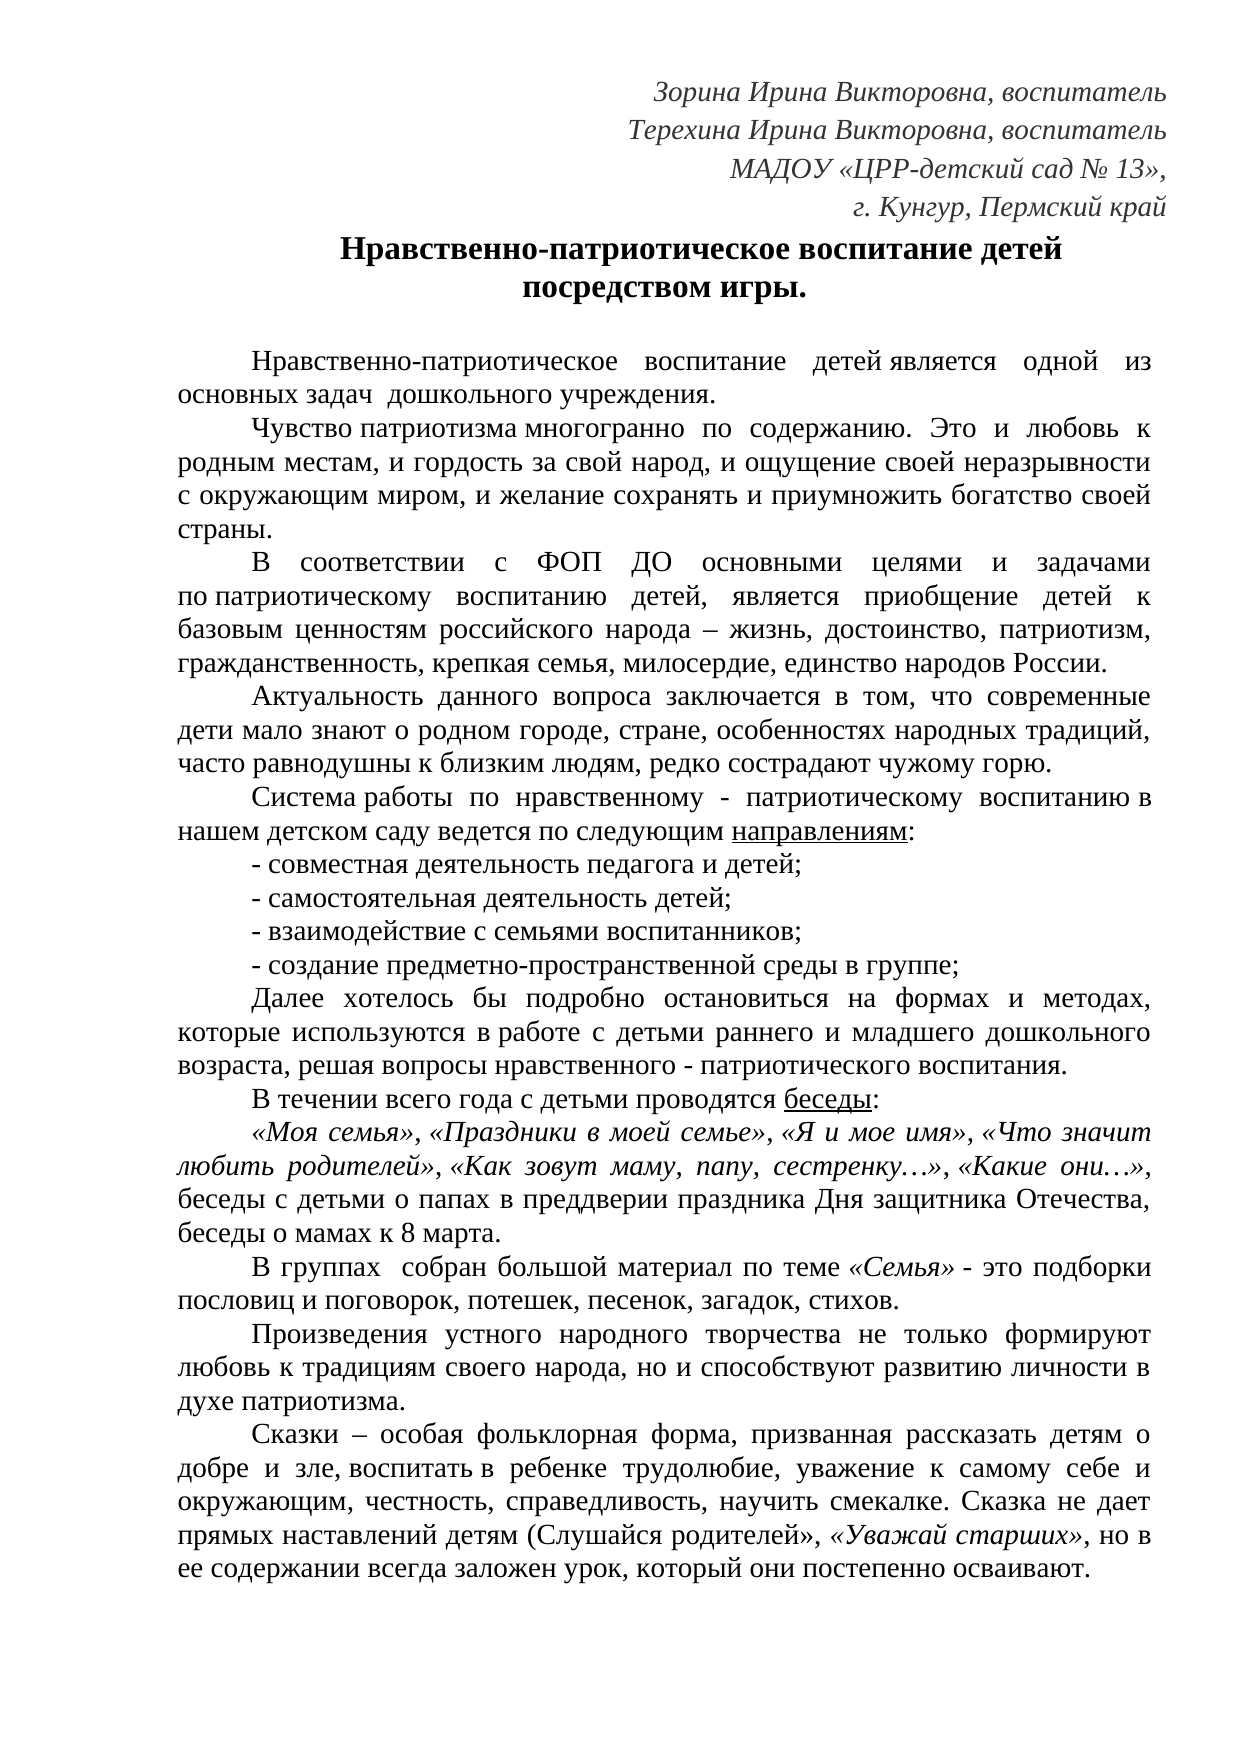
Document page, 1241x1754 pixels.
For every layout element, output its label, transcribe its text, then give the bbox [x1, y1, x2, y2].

text Нравственно-патриотическое воспитание детей посредством игры. [177, 228, 522, 305]
text В группах собран большой материал по теме «Семья» - это подборки пословиц и поговорок, потешек, песенок, загадок, стихов. [177, 1249, 1152, 1316]
text Произведения устного народного творчества не только формируют любовь к традициям своего народа, но и способствуют развитию личности в духе патриотизма. [177, 1316, 1152, 1416]
text - самостоятельная деятельность детей; [177, 880, 1152, 913]
text - создание предметно-пространственной среды в группе; [177, 947, 1152, 980]
text Нравственно-патриотическое воспитание детей является одной из основных задач дошкольного учреждения. [177, 343, 1152, 410]
text Зорина Ирина Викторовна, воспитатель [177, 74, 1167, 107]
text - взаимодействие с семьями воспитанников; [177, 913, 1152, 947]
text «Моя семья», «Праздники в моей семье», «Я и мое имя», «Что значит любить родителей», «Как зовут маму, папу, сестренку…», «Какие они…», беседы с детьми о папах в преддверии праздника Дня защитника Отечества, беседы о мамах к 8 марта. [177, 1114, 1152, 1249]
text Нравственно-патриотическое воспитание детей посредством игры. [807, 228, 1152, 305]
text В соответствии с ФОП ДО основными целями и задачами по патриотическому воспитанию детей, является приобщение детей к базовым ценностям российского народа – жизнь, достоинство, патриотизм, гражданственность, крепкая семья, милосердие, единство народов России. [177, 544, 1152, 678]
text - совместная деятельность педагога и детей; [177, 846, 1152, 880]
text Чувство патриотизма многогранно по содержанию. Это и любовь к родным местам, и гордость за свой народ, и ощущение своей неразрывности с окружающим миром, и желание сохранять и приумножить богатство своей страны. [177, 410, 1152, 544]
text Система работы по нравственному - патриотическому воспитанию в нашем детском саду ведется по следующим направлениям: [177, 779, 1152, 846]
text Сказки – особая фольклорная форма, призванная рассказать детям о добре и зле, воспитать в ребенке трудолюбие, уважение к самому себе и окружающим, честность, справедливость, научить смекалке. Сказка не дает прямых наставлений детям (Слушайся родителей», «Уважай старших», но в ее содержании всегда заложен урок, который они постепенно осваивают. [177, 1416, 1152, 1584]
text Терехина Ирина Викторовна, воспитатель [177, 112, 1167, 146]
text В течении всего года с детьми проводятся беседы: [177, 1081, 1152, 1114]
text Далее хотелось бы подробно остановиться на формах и методах, которые используются в работе с детьми раннего и младшего дошкольного возраста, решая вопросы нравственного - патриотического воспитания. [177, 980, 1152, 1081]
text МАДОУ «ЦРР-детский сад № 13», [177, 151, 1167, 184]
text Актуальность данного вопроса заключается в том, что современные дети мало знают о родном городе, стране, особенностях народных традиций, часто равнодушны к близким людям, редко сострадают чужому горю. [177, 678, 1152, 779]
text г. Кунгур, Пермский край [177, 189, 1167, 223]
